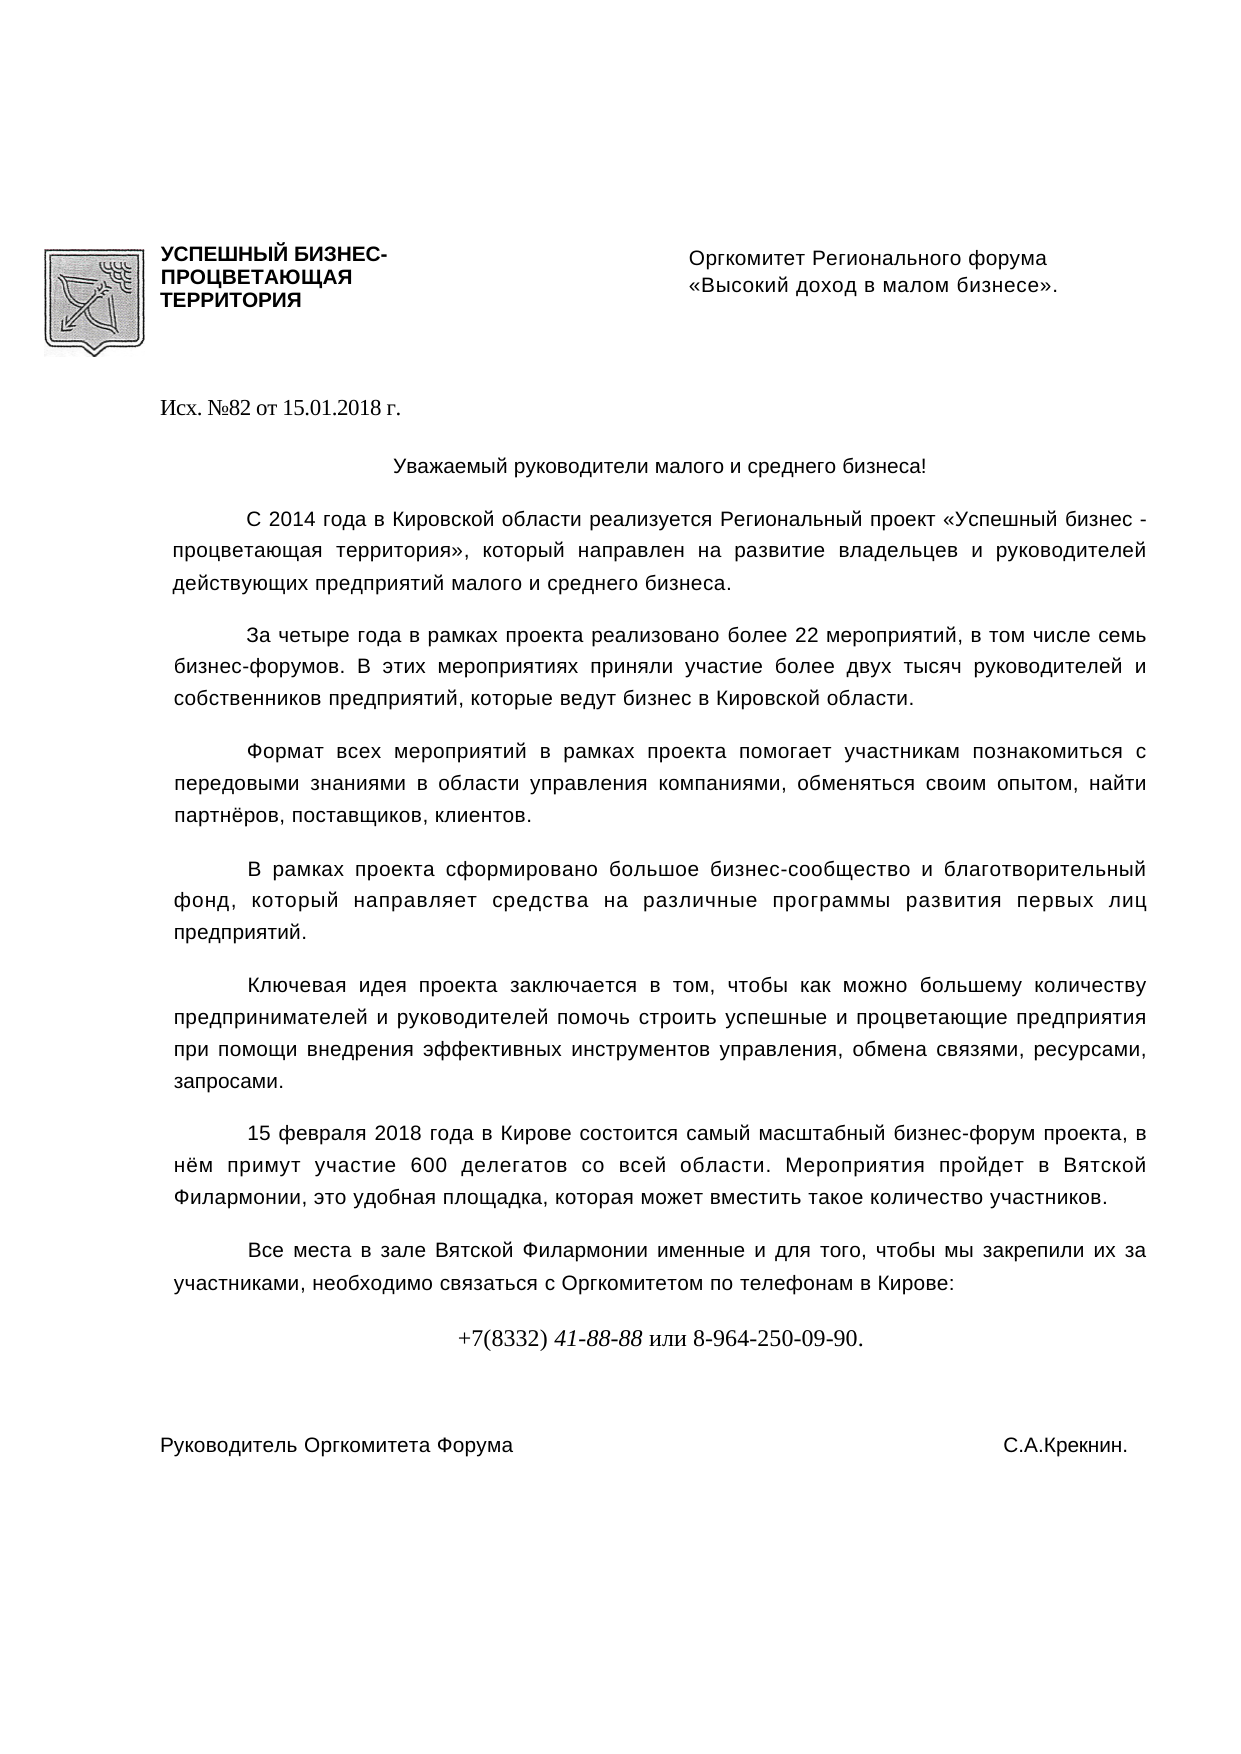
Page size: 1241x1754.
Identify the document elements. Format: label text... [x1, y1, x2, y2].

text Руководитель Оргкомитета Форума [160, 1433, 549, 1457]
text Оргкомитет Регионального форума «Высокий доход в малом бизнесе». [689, 243, 1148, 298]
text Ключевая идея проекта заключается в том, чтобы как можно большему количеству предпринимателей и руководителей помочь строить успешные и процветающие предприятия при помощи внедрения эффективных инструментов управления, обмена связями, ресурсами, запросами. [173, 967, 1147, 1094]
text Все места в зале Вятской Филармонии именные и для того, чтобы мы закрепили их за участниками, необходимо связаться с Оргкомитетом по телефонам в Кирове: [174, 1232, 1147, 1297]
text С.А.Крекнин. [1003, 1433, 1148, 1457]
text Исх. №82 от 15.01.2018 г. [160, 394, 461, 421]
text ПРОЦВЕТАЮЩАЯ [161, 266, 447, 289]
text 15 февраля 2018 года в Кирове состоится самый масштабный бизнес-форум проекта, в нём примут участие 600 делегатов со всей области. Мероприятия пройдет в Вятской Филармонии, это удобная площадка, которая может вместить такое количество участников. [174, 1115, 1147, 1211]
text УСПЕШНЫЙ БИЗНЕС- [161, 243, 447, 266]
text Уважаемый руководители малого и среднего бизнеса! [172, 454, 1148, 478]
text +7(8332) 41-88-88 или 8-964-250-09-90. [174, 1324, 1148, 1351]
text В рамках проекта сформировано большое бизнес-сообщество и благотворительный фонд, который направляет средства на различные программы развития первых лиц предприятий. [173, 851, 1147, 946]
text С 2014 года в Кировской области реализуется Региональный проект «Успешный бизнес -процветающая территория», который направлен на развитие владельцев и руководителей действующих предприятий малого и среднего бизнеса. [172, 500, 1147, 596]
picture [44, 249, 145, 357]
text За четыре года в рамках проекта реализовано более 22 мероприятий, в том числе семь бизнес-форумов. В этих мероприятиях приняли участие более двух тысяч руководителей и собственников предприятий, которые ведут бизнес в Кировской области. [173, 617, 1147, 712]
text ТЕРРИТОРИЯ [160, 289, 447, 312]
text Формат всех мероприятий в рамках проекта помогает участникам познакомиться с передовыми знаниями в области управления компаниями, обменяться своим опытом, найти партнёров, поставщиков, клиентов. [174, 733, 1147, 829]
